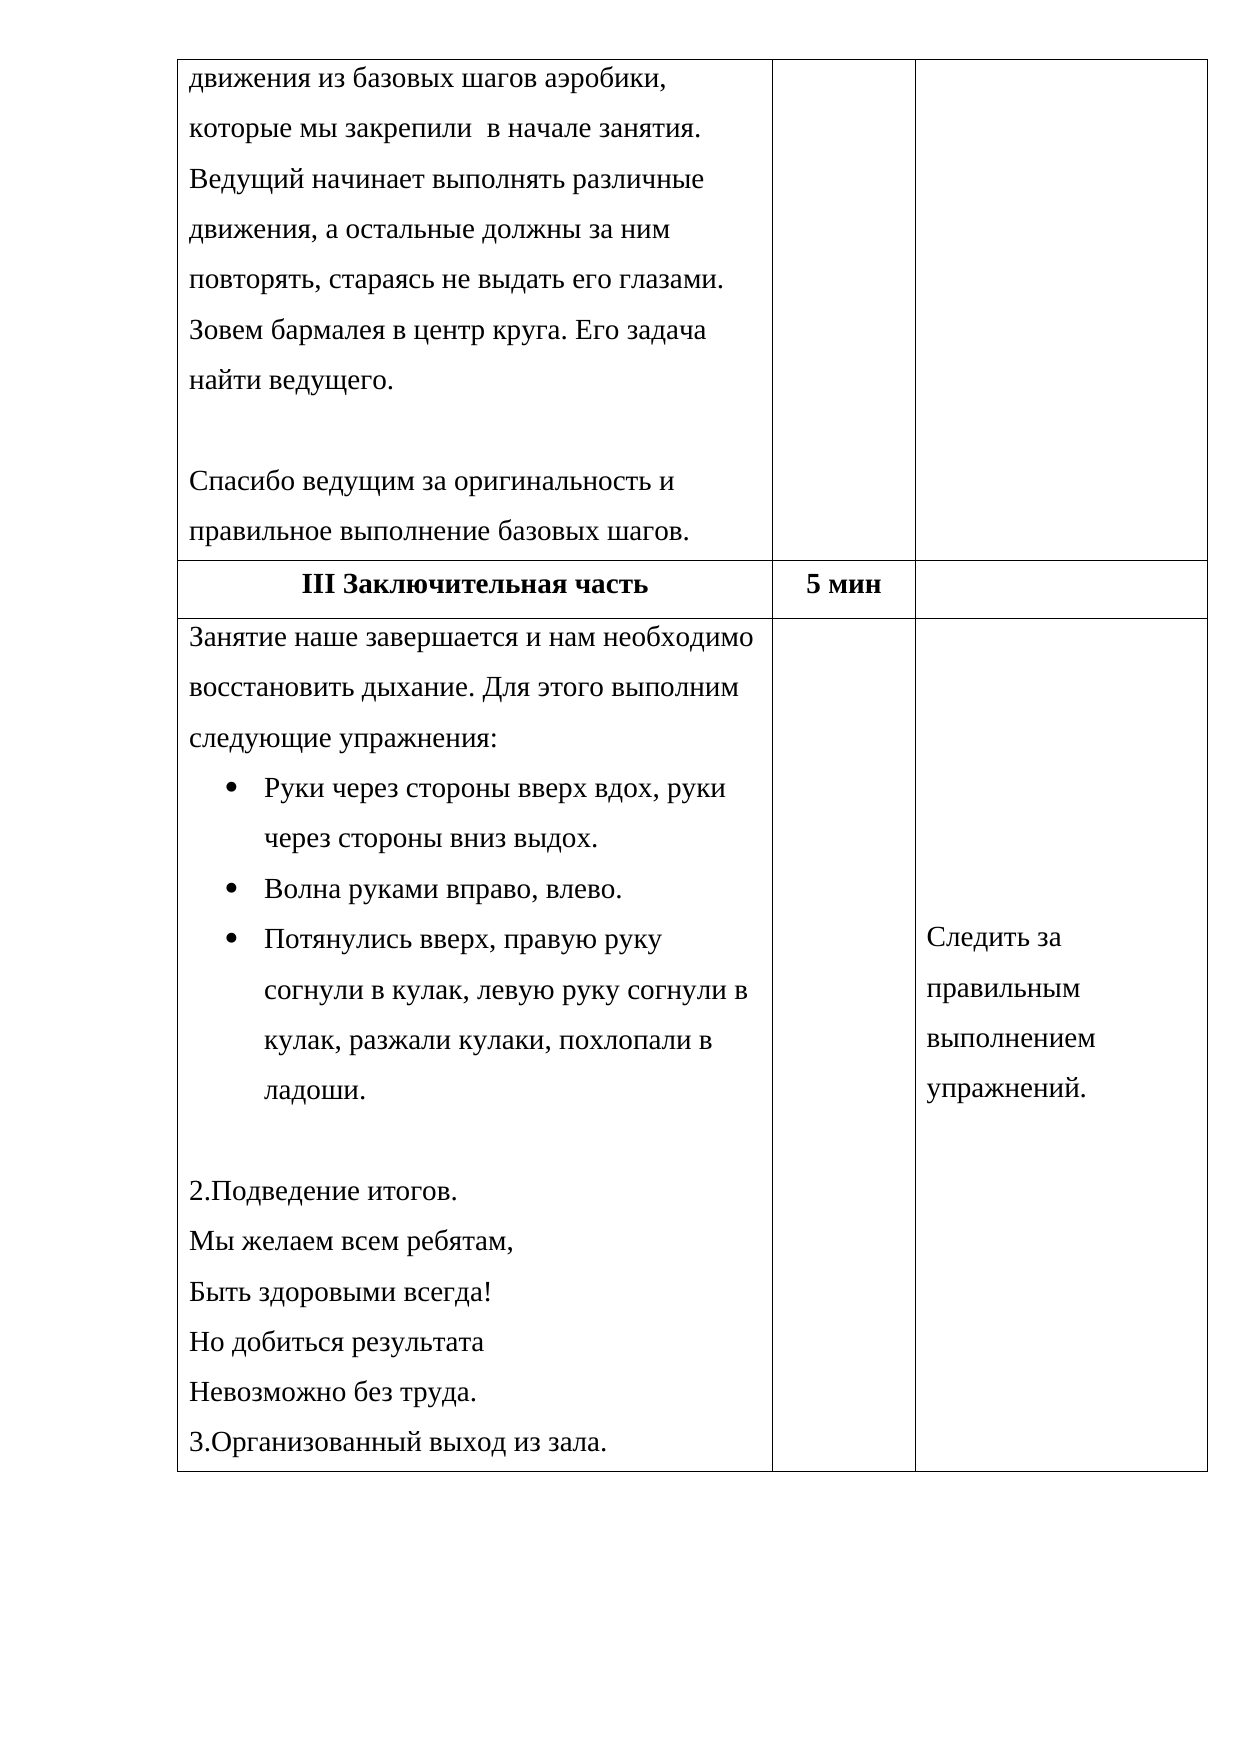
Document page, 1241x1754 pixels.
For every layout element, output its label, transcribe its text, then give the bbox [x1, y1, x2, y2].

table_cell Занятие наше завершается и нам необходимо восстановить дыхание. Для этого выполним следующие упражнения: Руки через стороны вверх вдох, руки через стороны вниз выдох. Волна руками вправо, влево. Потянулись вверх, правую руку согнули в кулак, левую руку согнули в кулак, разжали кулаки, похлопали в ладоши. 2.Подведение итогов. Мы желаем всем ребятам, Быть здоровыми всегда! Но добиться результата Невозможно без труда. 3.Организованный выход из зала. [178, 619, 772, 1471]
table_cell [178, 60, 772, 560]
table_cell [773, 60, 915, 560]
table_cell 5 мин [773, 561, 915, 618]
table_cell [916, 561, 1207, 618]
table_cell III Заключительная часть [178, 561, 772, 618]
table_cell [773, 619, 915, 1471]
table_cell Следить за правильным выполнением упражнений. [916, 619, 1207, 1471]
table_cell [916, 60, 1207, 560]
